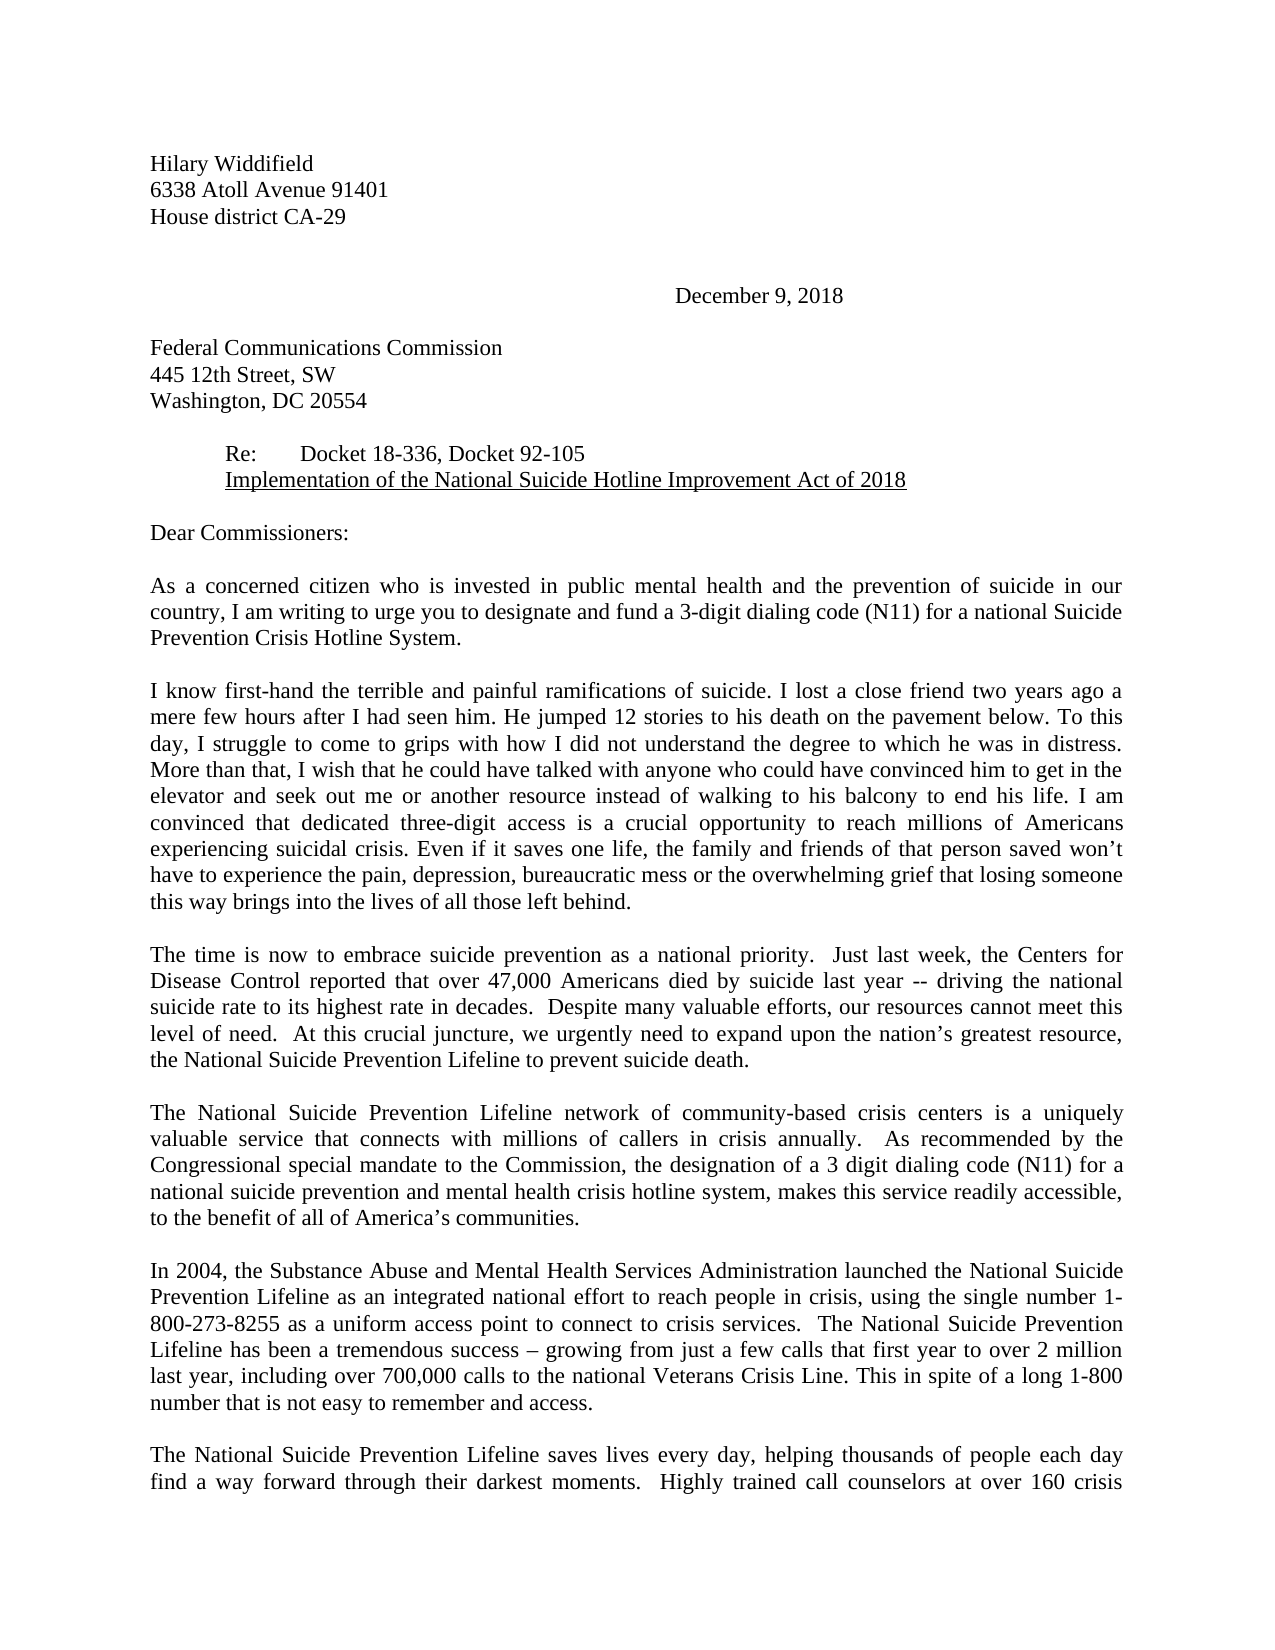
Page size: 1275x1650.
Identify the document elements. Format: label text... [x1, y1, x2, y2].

text As a concerned citizen who is invested in public mental health and the prevention of suicide in our country, I am writing to urge you to designate and fund a 3-digit dialing code (N11) for a national Suicide Prevention Crisis Hotline System. [150, 572, 1125, 651]
text 6338 Atoll Avenue 91401 [150, 176, 1125, 203]
text The National Suicide Prevention Lifeline network of community-based crisis centers is a uniquely valuable service that connects with millions of callers in crisis annually. As recommended by the Congressional special mandate to the Commission, the designation of a 3 digit dialing code (N11) for a national suicide prevention and mental health crisis hotline system, makes this service readily accessible, to the benefit of all of America’s communities. [150, 1099, 1125, 1231]
text Federal Communications Commission [150, 334, 1125, 361]
text House district CA-29 [150, 203, 1125, 229]
text In 2004, the Substance Abuse and Mental Health Services Administration launched the National Suicide Prevention Lifeline as an integrated national effort to reach people in crisis, using the single number 1-800-273-8255 as a uniform access point to connect to crisis services. The National Suicide Prevention Lifeline has been a tremendous success – growing from just a few calls that first year to over 2 million last year, including over 700,000 calls to the national Veterans Crisis Line. This in spite of a long 1-800 number that is not easy to remember and access. [150, 1257, 1125, 1415]
text The time is now to embrace suicide prevention as a national priority. Just last week, the Centers for Disease Control reported that over 47,000 Americans died by suicide last year -- driving the national suicide rate to its highest rate in decades. Despite many valuable efforts, our resources cannot meet this level of need. At this crucial juncture, we urgently need to expand upon the nation’s greatest resource, the National Suicide Prevention Lifeline to prevent suicide death. [150, 941, 1125, 1072]
text Dear Commissioners: [150, 519, 1125, 545]
text I know first-hand the terrible and painful ramifications of suicide. I lost a close friend two years ago a mere few hours after I had seen him. He jumped 12 stories to his death on the pavement below. To this day, I struggle to come to grips with how I did not understand the degree to which he was in distress. More than that, I wish that he could have talked with anyone who could have convinced him to get in the elevator and seek out me or another resource instead of walking to his balcony to end his life. I am convinced that dedicated three-digit access is a crucial opportunity to reach millions of Americans experiencing suicidal crisis. Even if it saves one life, the family and friends of that person saved won’t have to experience the pain, depression, bureaucratic mess or the overwhelming grief that losing someone this way brings into the lives of all those left behind. [150, 677, 1125, 914]
text Re: Docket 18-336, Docket 92-105 [150, 440, 1125, 466]
text December 9, 2018 [150, 282, 1125, 308]
text 445 12th Street, SW [150, 361, 1125, 387]
text Implementation of the National Suicide Hotline Improvement Act of 2018 [150, 466, 1125, 493]
text Hilary Widdifield [150, 150, 1125, 176]
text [150, 1441, 1125, 1494]
text Washington, DC 20554 [150, 387, 1125, 413]
